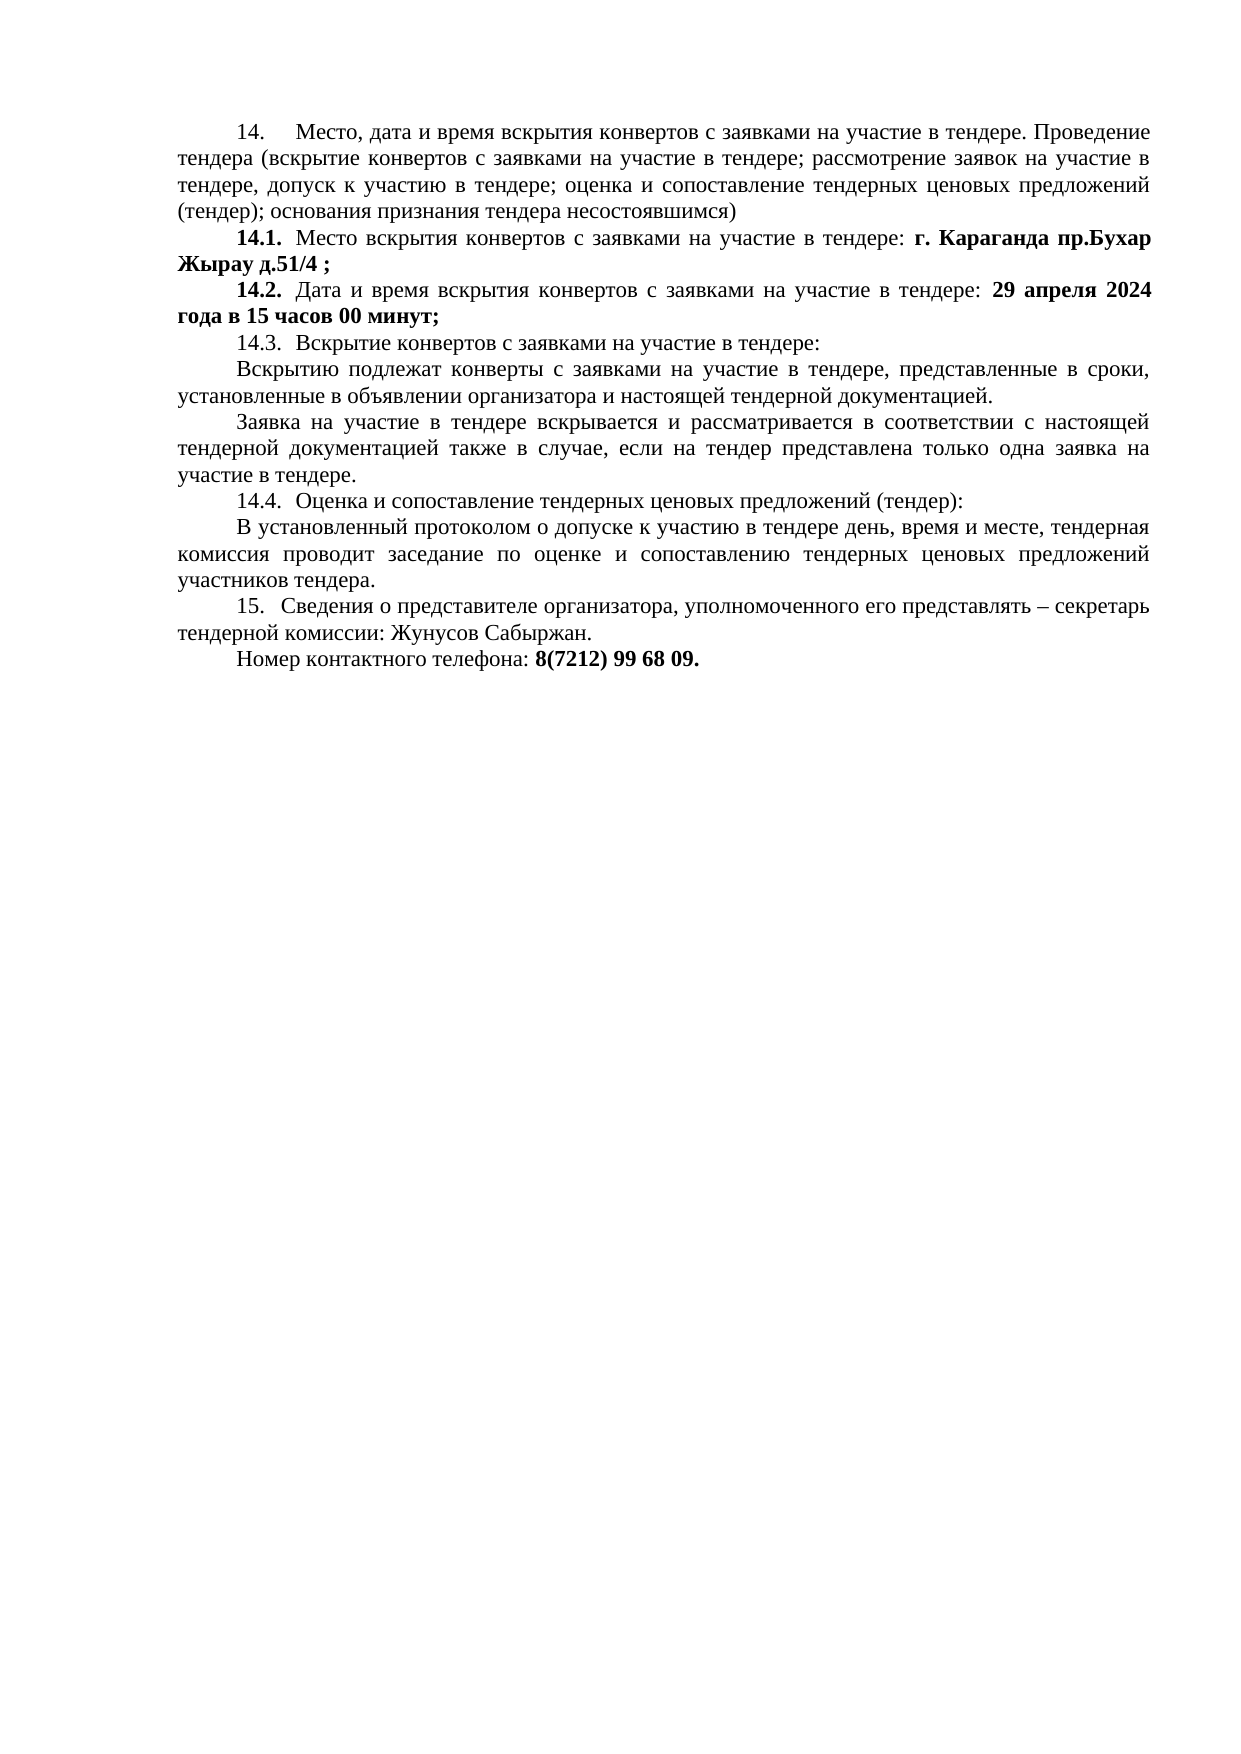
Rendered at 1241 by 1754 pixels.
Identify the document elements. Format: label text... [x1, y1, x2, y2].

list Дата и время вскрытия конвертов с заявками на участие в тендере: 29 апреля 2024 года в 15 часов 00 минут; [177, 276, 1152, 329]
list Оценка и сопоставление тендерных ценовых предложений (тендер): [177, 487, 1152, 513]
list Место, дата и время вскрытия конвертов с заявками на участие в тендере. Проведение тендера (вскрытие конвертов с заявками на участие в тендере; рассмотрение заявок на участие в тендере, допуск к участию в тендере; оценка и сопоставление тендерных ценовых предложений (тендер); основания признания тендера несостоявшимся) [177, 118, 1152, 223]
text Номер контактного телефона: 8(7212) 99 68 09. [177, 645, 1152, 672]
list Сведения о представителе организатора, уполномоченного его представлять – секретарь тендерной комиссии: Жунусов Сабыржан. [177, 592, 1152, 645]
list Вскрытие конвертов с заявками на участие в тендере: [177, 329, 1152, 355]
text В установленный протоколом о допуске к участию в тендере день, время и месте, тендерная комиссия проводит заседание по оценке и сопоставлению тендерных ценовых предложений участников тендера. [177, 513, 1152, 592]
list Место вскрытия конвертов с заявками на участие в тендере: г. Караганда пр.Бухар Жырау д.51/4 ; [177, 223, 1152, 276]
text Заявка на участие в тендере вскрывается и рассматривается в соответствии с настоящей тендерной документацией также в случае, если на тендер представлена только одна заявка на участие в тендере. [177, 408, 1152, 487]
text Вскрытию подлежат конверты с заявками на участие в тендере, представленные в сроки, установленные в объявлении организатора и настоящей тендерной документацией. [177, 355, 1152, 408]
